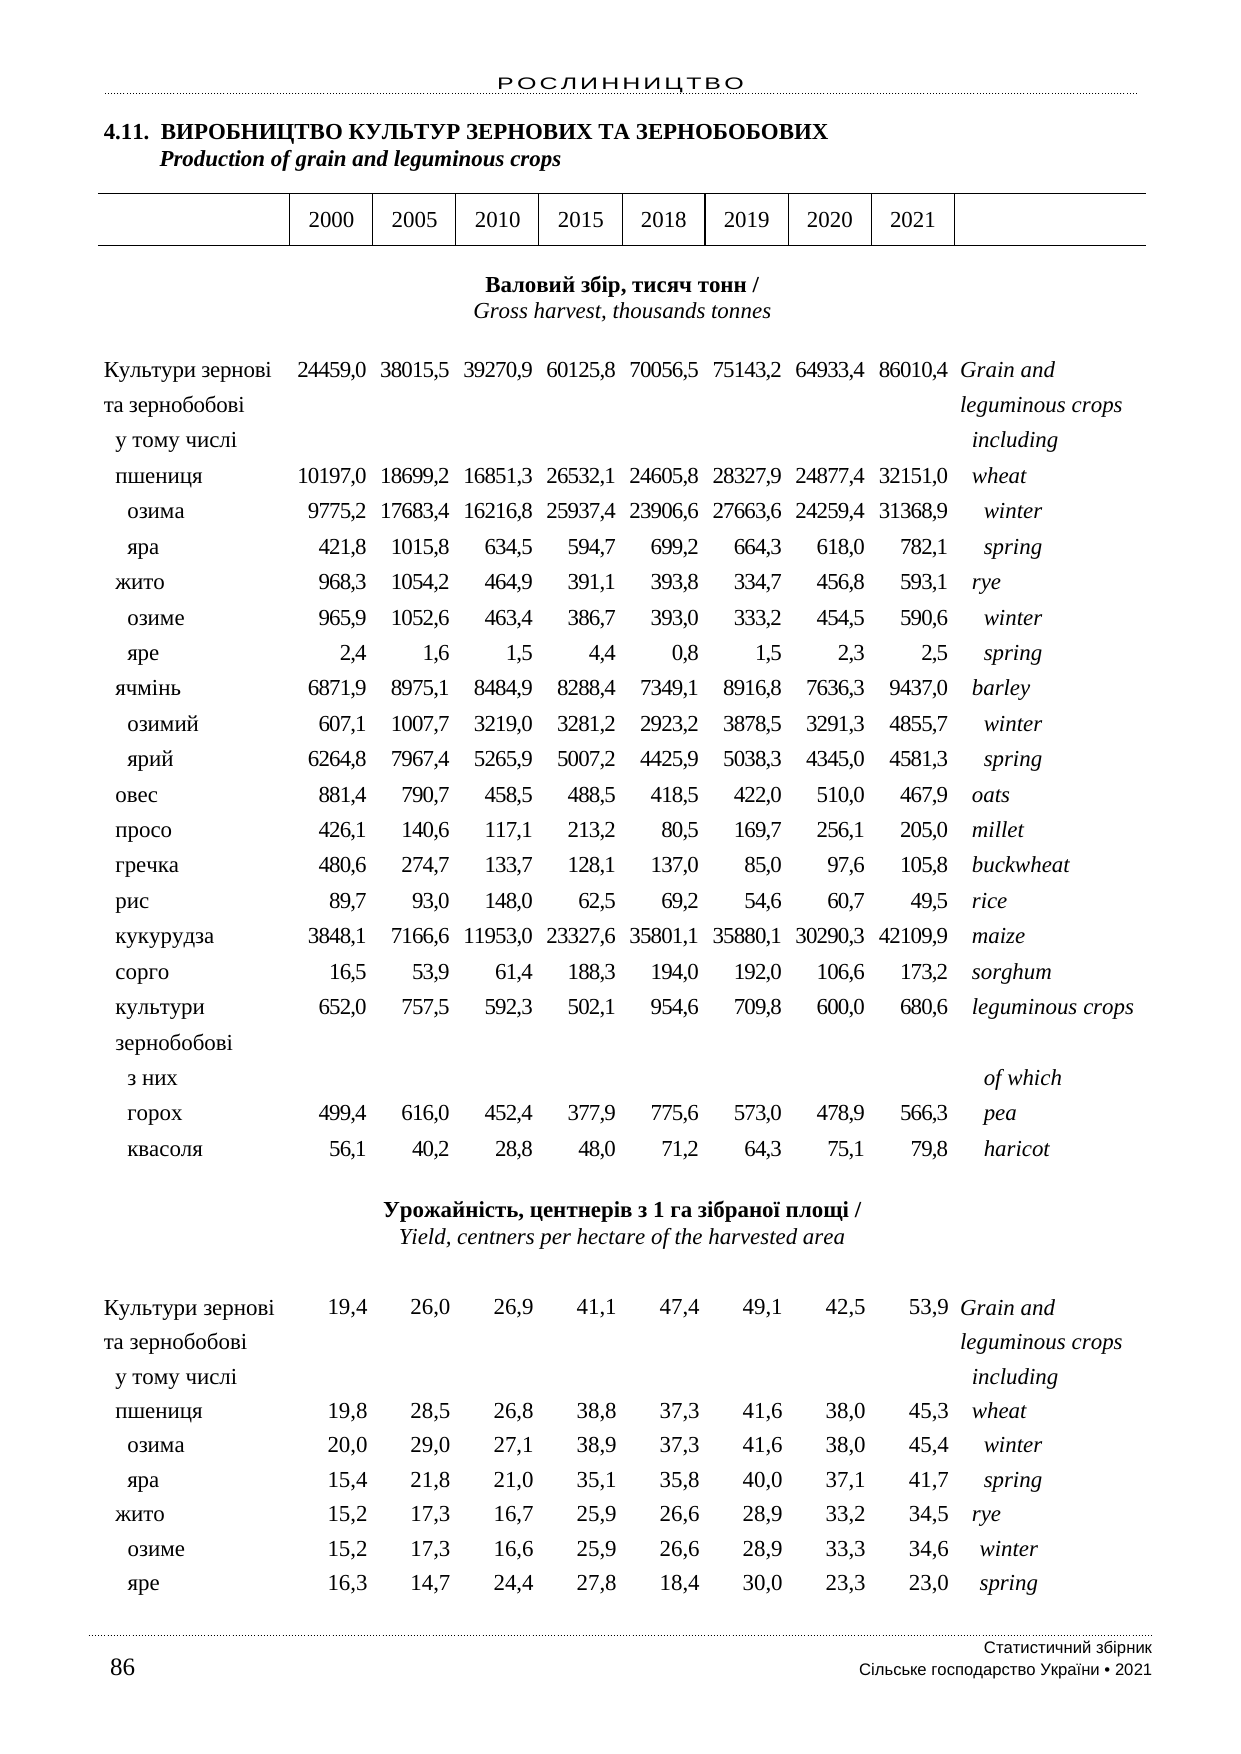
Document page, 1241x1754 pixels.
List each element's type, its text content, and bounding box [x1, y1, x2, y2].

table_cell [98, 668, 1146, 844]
text 4.11. Виробництво культур зернових та зернобобових [103, 118, 1137, 144]
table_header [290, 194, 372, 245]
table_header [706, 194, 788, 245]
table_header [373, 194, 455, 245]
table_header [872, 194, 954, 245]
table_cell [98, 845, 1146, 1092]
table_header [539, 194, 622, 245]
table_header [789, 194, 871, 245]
text Production of grain and leguminous crops [103, 144, 1137, 171]
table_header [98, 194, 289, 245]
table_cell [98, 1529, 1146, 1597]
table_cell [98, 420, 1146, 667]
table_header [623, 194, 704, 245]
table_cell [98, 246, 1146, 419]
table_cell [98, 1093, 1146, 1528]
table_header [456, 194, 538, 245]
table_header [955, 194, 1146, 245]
